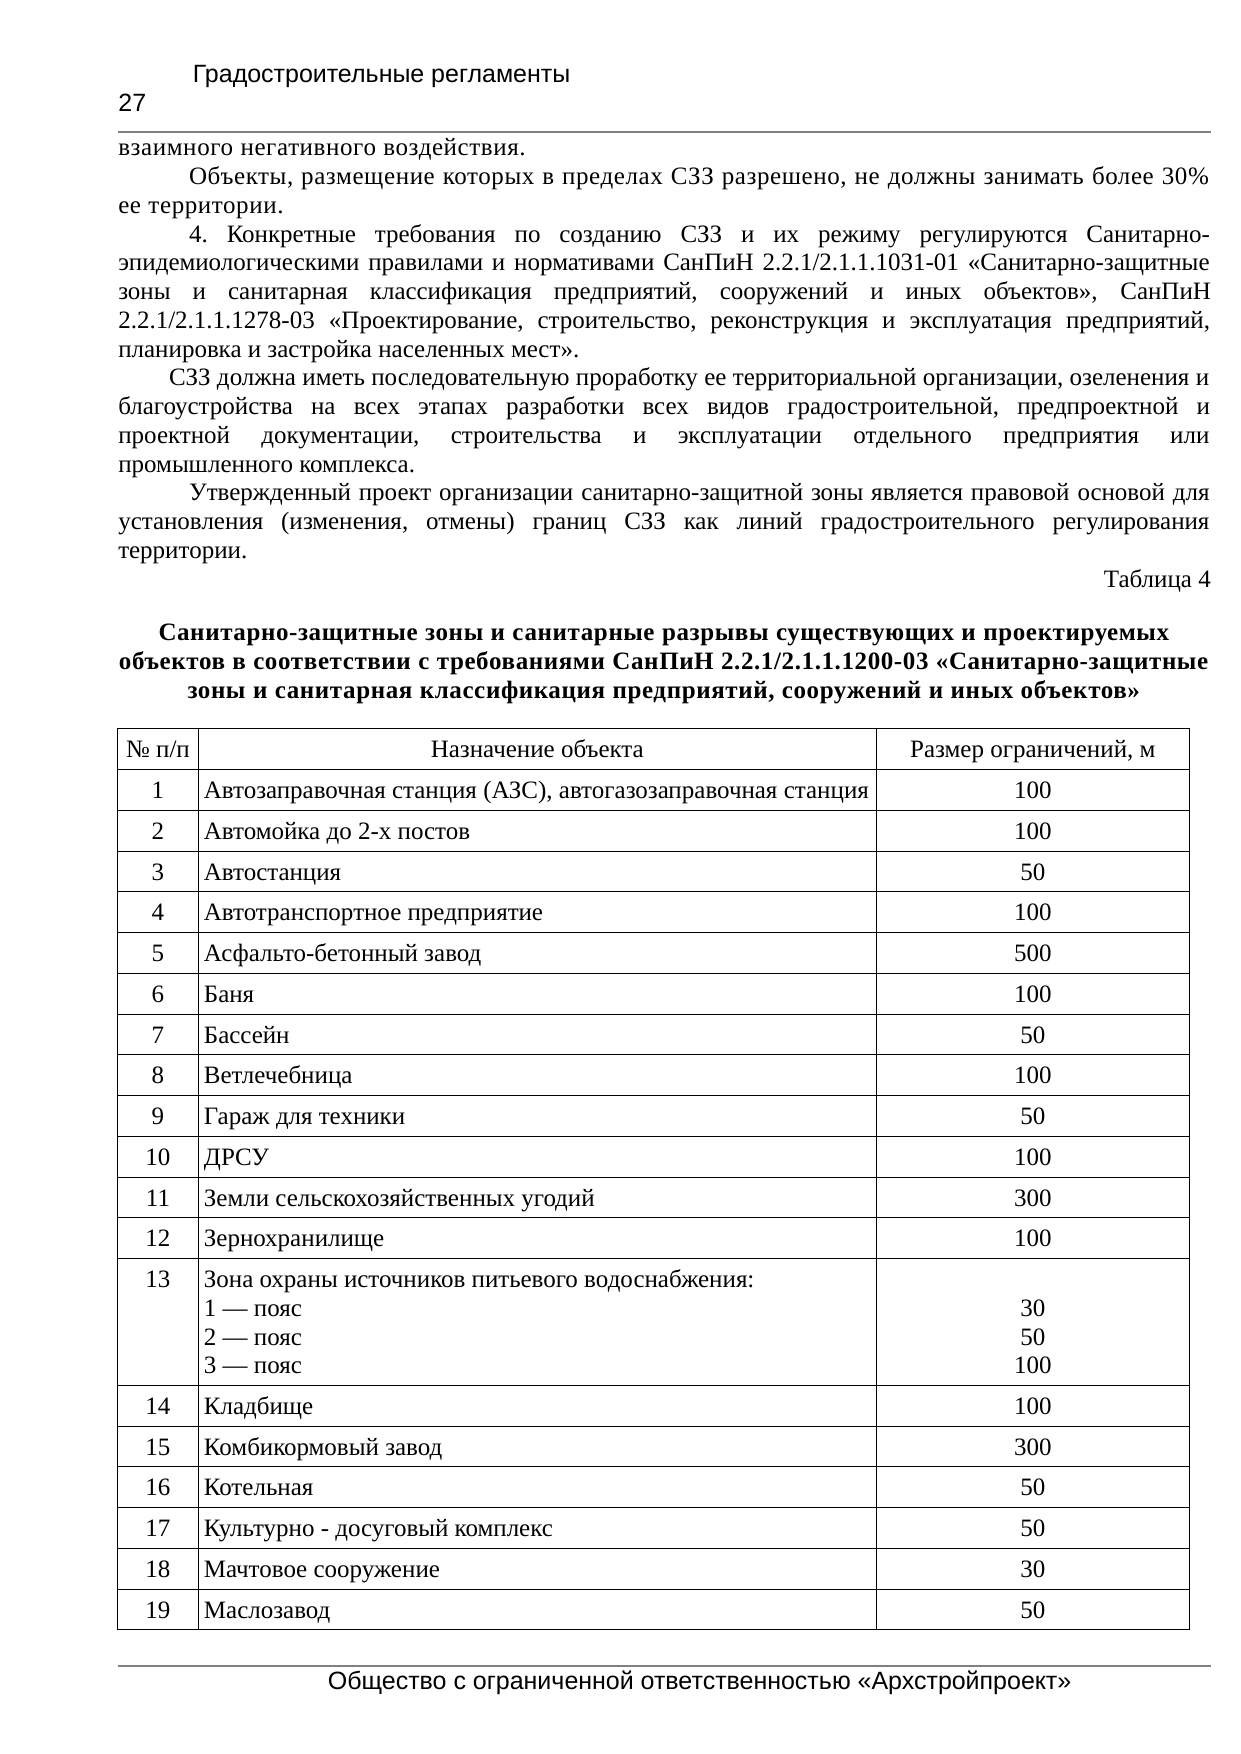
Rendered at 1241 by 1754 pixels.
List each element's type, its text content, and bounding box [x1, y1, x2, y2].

table_cell Зернохранилище [199, 1218, 876, 1258]
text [118, 133, 1211, 161]
table_cell 500 [877, 933, 1189, 973]
table_cell 50 [877, 1015, 1189, 1054]
table_cell Бассейн [199, 1015, 876, 1054]
table_cell 50 [877, 1590, 1189, 1629]
table_cell 50 [877, 1508, 1189, 1548]
table_cell Асфальто-бетонный завод [199, 933, 876, 973]
table_cell 30 50 100 [877, 1259, 1189, 1385]
table_cell 30 [877, 1549, 1189, 1588]
table_cell 3 [118, 852, 198, 891]
table_cell Земли сельскохозяйственных угодий [199, 1178, 876, 1217]
table_cell 15 [118, 1427, 198, 1466]
table_cell 100 [877, 892, 1189, 932]
table_cell Кладбище [199, 1386, 876, 1426]
text 4. Конкретные требования по созданию СЗЗ и их режиму регулируются Санитарно-эпидемиологическими правилами и нормативами СанПиН 2.2.1/2.1.1.1031-01 «Санитарно-защитные зоны и санитарная классификация предприятий, сооружений и иных объектов», СанПиН 2.2.1/2.1.1.1278-03 «Проектирование, строительство, реконструкция и эксплуатация предприятий, планировка и застройка населенных мест». [118, 219, 1211, 362]
table_cell Баня [199, 974, 876, 1013]
table_header Назначение объекта [199, 729, 876, 769]
table_cell 8 [118, 1055, 198, 1095]
table_cell Зона охраны источников питьевого водоснабжения: 1 — пояс 2 — пояс 3 — пояс [199, 1259, 876, 1385]
table_cell 100 [877, 974, 1189, 1013]
table_cell ДРСУ [199, 1137, 876, 1176]
table_cell 14 [118, 1386, 198, 1426]
table_cell Автостанция [199, 852, 876, 891]
table_cell Маслозавод [199, 1590, 876, 1629]
table_cell 100 [877, 811, 1189, 851]
table_header Размер ограничений, м [877, 729, 1189, 769]
table_cell 50 [877, 1096, 1189, 1136]
table_cell 9 [118, 1096, 198, 1136]
table_cell 100 [877, 1218, 1189, 1258]
table_cell 7 [118, 1015, 198, 1054]
table_cell Автозаправочная станция (АЗС), автогазозаправочная станция [199, 770, 876, 810]
table_cell 1 [118, 770, 198, 810]
table_cell 5 [118, 933, 198, 973]
table_header № п/п [118, 729, 198, 769]
table_cell 300 [877, 1427, 1189, 1466]
table_cell 10 [118, 1137, 198, 1176]
text Объекты, размещение которых в пределах СЗЗ разрешено, не должны занимать более 30% ее территории. [118, 161, 1211, 219]
text Таблица 4 [118, 564, 1211, 592]
table_cell Мачтовое сооружение [199, 1549, 876, 1588]
table_cell 13 [118, 1259, 198, 1385]
table_cell Котельная [199, 1467, 876, 1507]
table_cell 11 [118, 1178, 198, 1217]
table_cell Гараж для техники [199, 1096, 876, 1136]
text Утвержденный проект организации санитарно-защитной зоны является правовой основой для установления (изменения, отмены) границ СЗЗ как линий градостроительного регулирования территории. [118, 477, 1211, 564]
table_cell Комбикормовый завод [199, 1427, 876, 1466]
table_cell 19 [118, 1590, 198, 1629]
table_cell Ветлечебница [199, 1055, 876, 1095]
table_cell Культурно - досуговый комплекс [199, 1508, 876, 1548]
table_cell Автотранспортное предприятие [199, 892, 876, 932]
table_cell 18 [118, 1549, 198, 1588]
table_cell 100 [877, 1137, 1189, 1176]
table_cell 6 [118, 974, 198, 1013]
text Санитарно-защитные зоны и санитарные разрывы существующих и проектируемых объектов в соответствии с требованиями СанПиН 2.2.1/2.1.1.1200-03 «Санитарно-защитные зоны и санитарная классификация предприятий, сооружений и иных объектов» [118, 617, 1211, 703]
table_cell 12 [118, 1218, 198, 1258]
table_cell 300 [877, 1178, 1189, 1217]
list СЗЗ должна иметь последовательную проработку ее территориальной организации, озеленения и благоустройства на всех этапах разработки всех видов градостроительной, предпроектной и проектной документации, строительства и эксплуатации отдельного предприятия или промышленного комплекса. [118, 362, 1211, 477]
table_cell 100 [877, 1055, 1189, 1095]
table_cell 2 [118, 811, 198, 851]
table_cell 100 [877, 770, 1189, 810]
table_cell 50 [877, 852, 1189, 891]
table_cell 100 [877, 1386, 1189, 1426]
table_cell 16 [118, 1467, 198, 1507]
table_cell 4 [118, 892, 198, 932]
table_cell 50 [877, 1467, 1189, 1507]
table_cell Автомойка до 2-х постов [199, 811, 876, 851]
table_cell 17 [118, 1508, 198, 1548]
